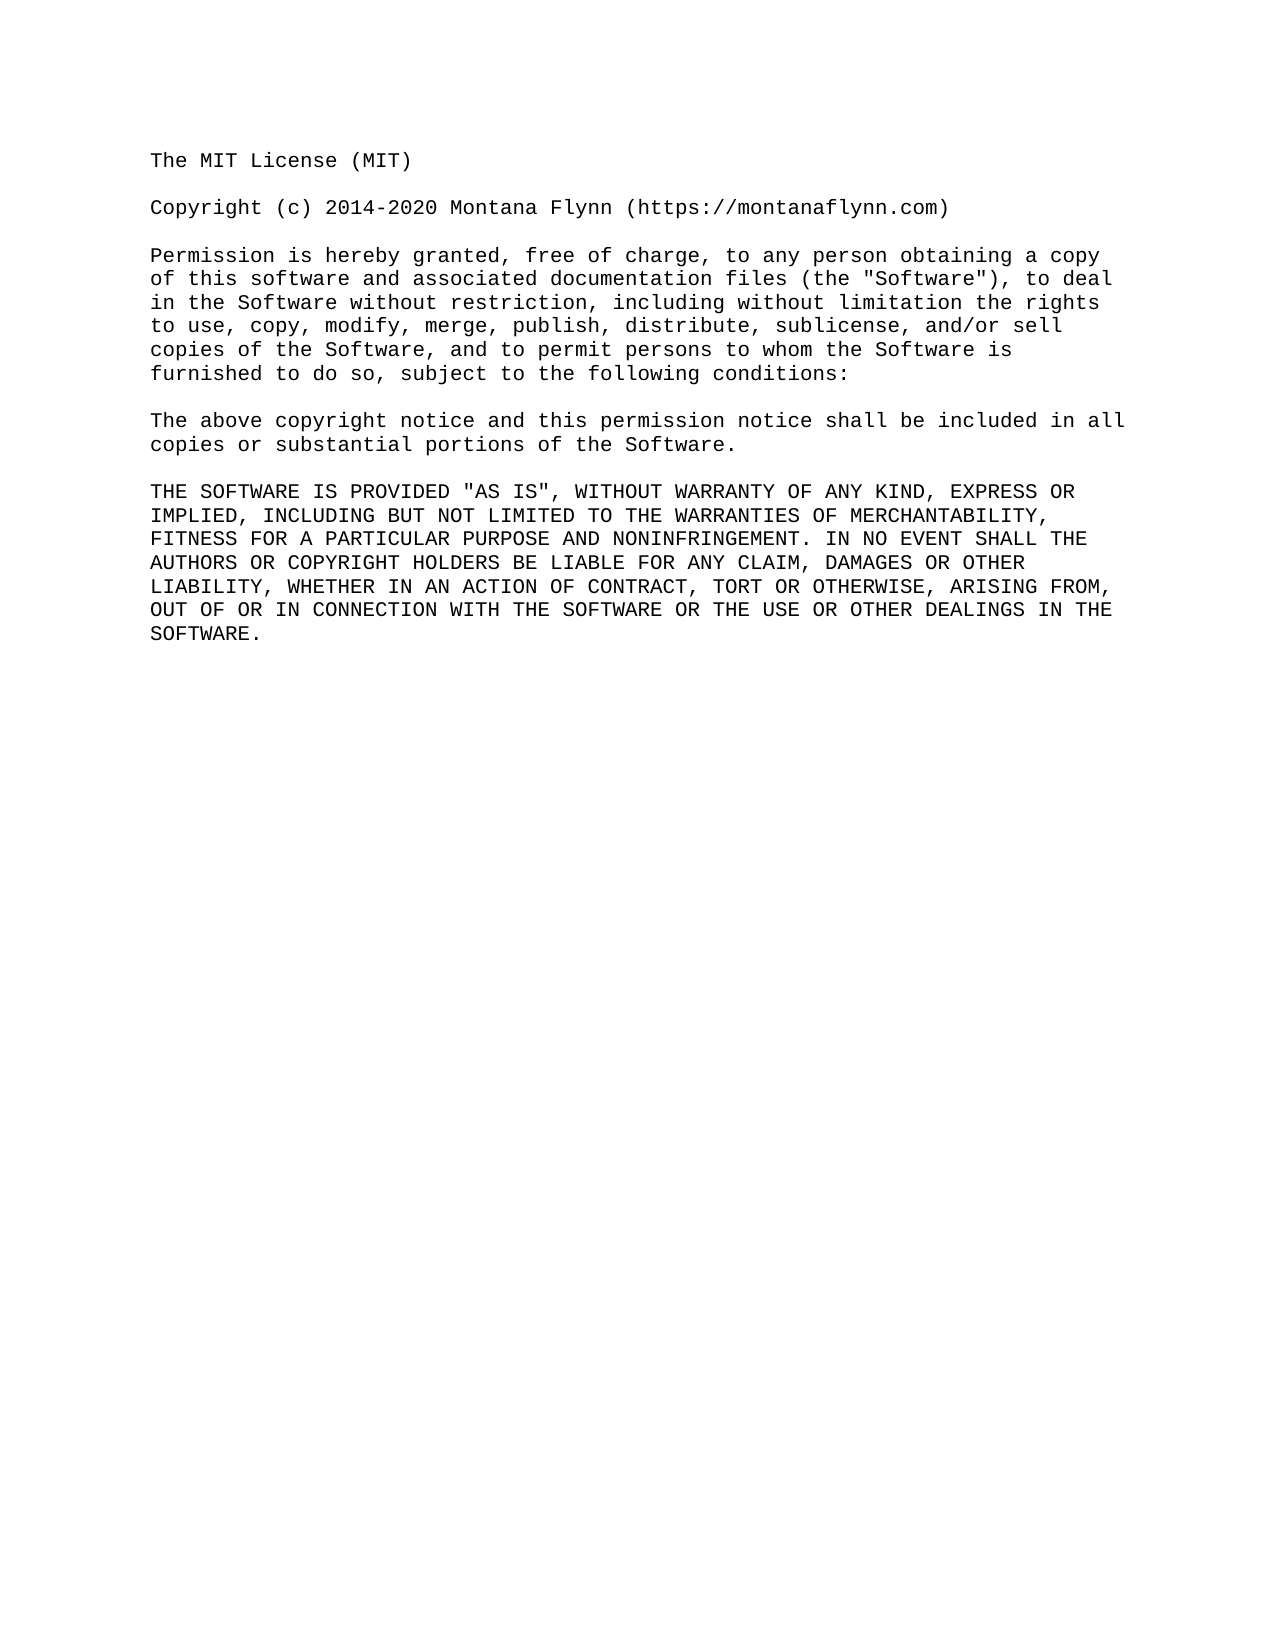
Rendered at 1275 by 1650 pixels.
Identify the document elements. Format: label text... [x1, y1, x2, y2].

text FITNESS FOR A PARTICULAR PURPOSE AND NONINFRINGEMENT. IN NO EVENT SHALL THE [150, 528, 1125, 552]
text IMPLIED, INCLUDING BUT NOT LIMITED TO THE WARRANTIES OF MERCHANTABILITY, [150, 505, 1125, 528]
text LIABILITY, WHETHER IN AN ACTION OF CONTRACT, TORT OR OTHERWISE, ARISING FROM, [150, 576, 1125, 599]
text copies of the Software, and to permit persons to whom the Software is [150, 339, 1125, 363]
text to use, copy, modify, merge, publish, distribute, sublicense, and/or sell [150, 316, 1125, 339]
text furnished to do so, subject to the following conditions: [150, 363, 1125, 386]
text The above copyright notice and this permission notice shall be included in all [150, 410, 1125, 434]
text SOFTWARE. [150, 623, 1125, 647]
text Copyright (c) 2014-2020 Montana Flynn (https://montanaflynn.com) [150, 197, 1125, 221]
text AUTHORS OR COPYRIGHT HOLDERS BE LIABLE FOR ANY CLAIM, DAMAGES OR OTHER [150, 552, 1125, 576]
text in the Software without restriction, including without limitation the rights [150, 292, 1125, 316]
text of this software and associated documentation files (the "Software"), to deal [150, 268, 1125, 292]
text THE SOFTWARE IS PROVIDED "AS IS", WITHOUT WARRANTY OF ANY KIND, EXPRESS OR [150, 481, 1125, 505]
text The MIT License (MIT) [150, 150, 1125, 174]
text Permission is hereby granted, free of charge, to any person obtaining a copy [150, 244, 1125, 268]
text OUT OF OR IN CONNECTION WITH THE SOFTWARE OR THE USE OR OTHER DEALINGS IN THE [150, 599, 1125, 623]
text copies or substantial portions of the Software. [150, 434, 1125, 457]
